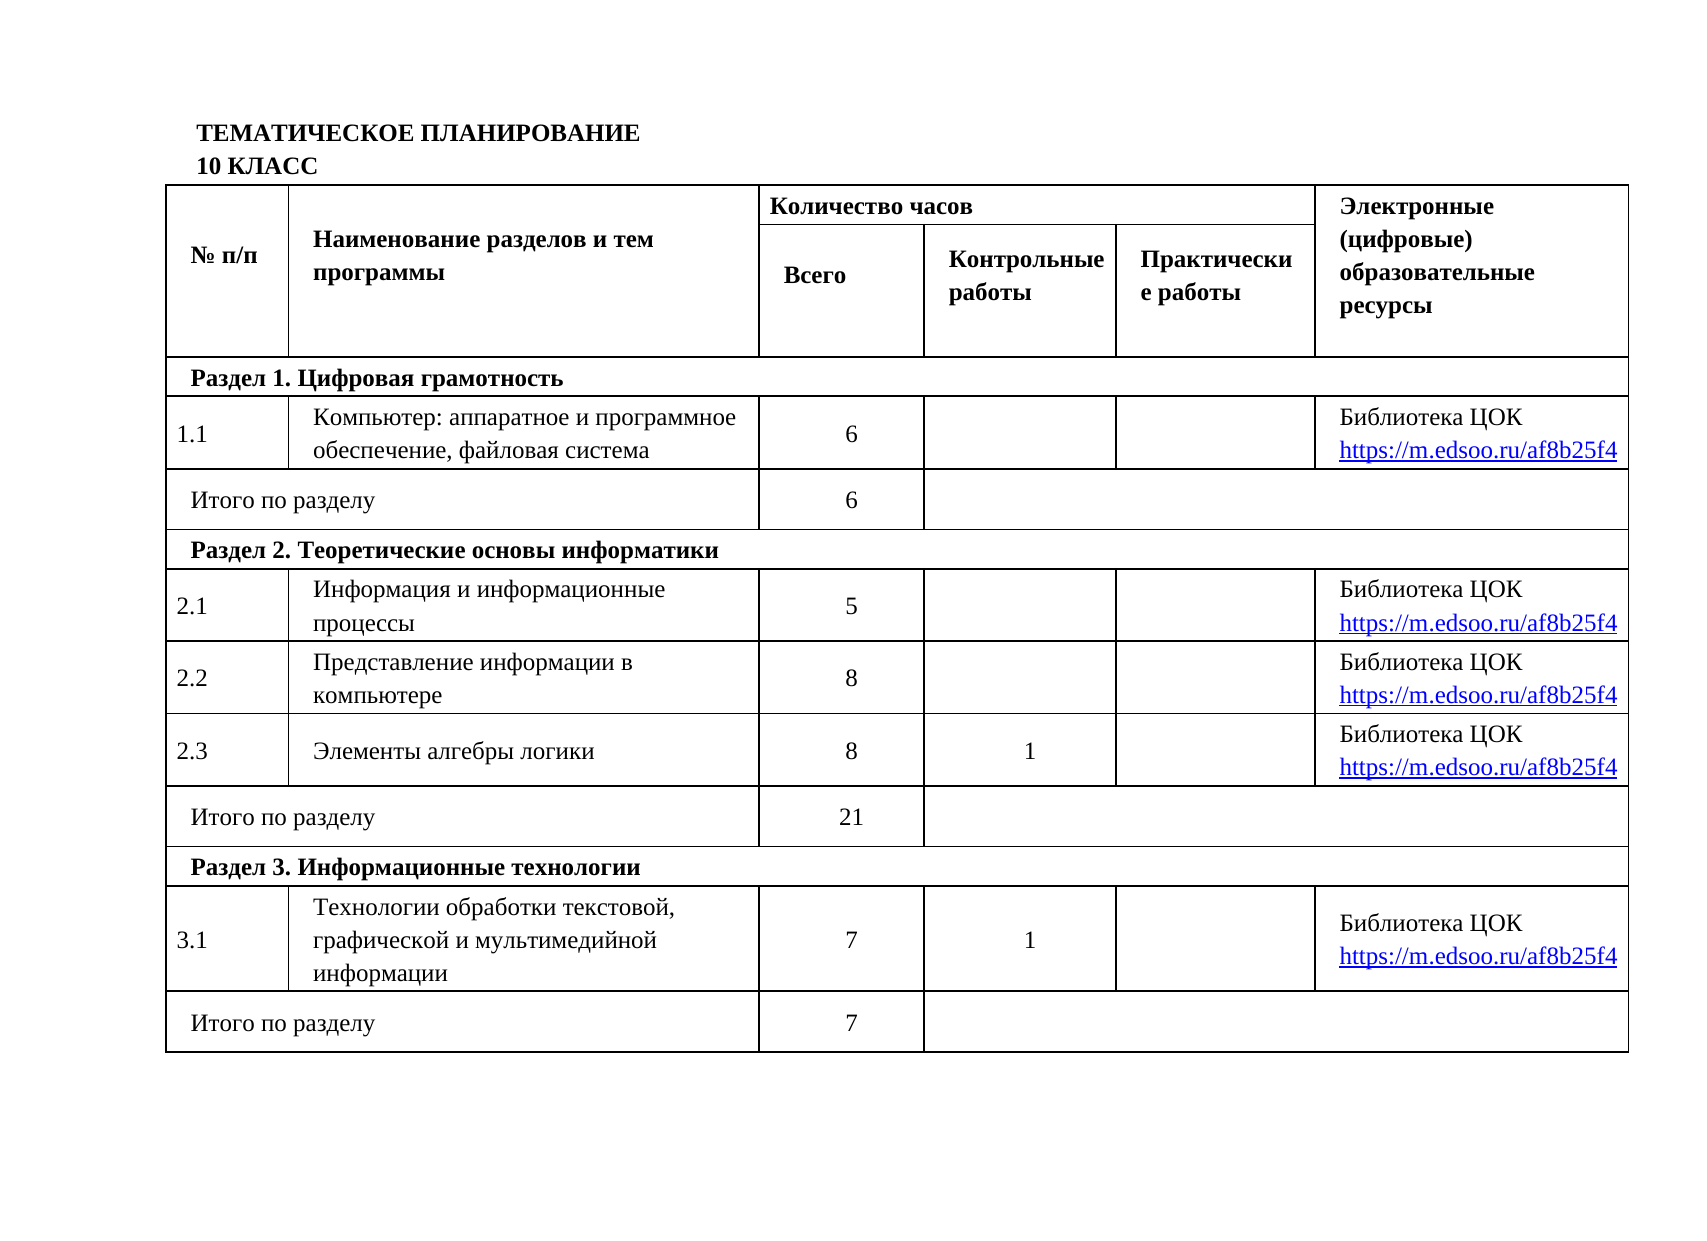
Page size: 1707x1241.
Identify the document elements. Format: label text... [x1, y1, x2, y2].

table_cell [925, 470, 1628, 528]
table_cell Всего [760, 225, 923, 356]
table_cell 1 [925, 714, 1115, 785]
table_cell 8 [760, 642, 923, 713]
table_cell [1117, 642, 1314, 713]
table_cell Библиотека ЦОК https://m.edsoo.ru/af8b25f4 [1316, 887, 1628, 990]
table_cell Информация и информационные процессы [289, 570, 758, 640]
table_cell 2.3 [167, 714, 288, 785]
table_cell 3.1 [167, 887, 288, 990]
table_cell Технологии обработки текстовой, графической и мультимедийной информации [289, 887, 758, 990]
table_cell [1117, 887, 1314, 990]
table_cell Контрольные работы [925, 225, 1115, 356]
table_cell Компьютер: аппаратное и программное обеспечение, файловая система [289, 397, 758, 468]
table_cell Библиотека ЦОК https://m.edsoo.ru/af8b25f4 [1316, 642, 1628, 713]
table_cell Библиотека ЦОК https://m.edsoo.ru/af8b25f4 [1316, 714, 1628, 785]
table_cell 1.1 [167, 397, 288, 468]
table_cell [1117, 570, 1314, 640]
table_cell Раздел 2. Теоретические основы информатики [167, 530, 1628, 568]
table_cell Представление информации в компьютере [289, 642, 758, 713]
table_header Количество часов [760, 186, 1314, 223]
table_cell 5 [760, 570, 923, 640]
table_cell Библиотека ЦОК https://m.edsoo.ru/af8b25f4 [1316, 397, 1628, 468]
table_cell [1117, 714, 1314, 785]
table_cell Раздел 3. Информационные технологии [167, 847, 1628, 885]
table_cell 2.2 [167, 642, 288, 713]
table_cell [925, 397, 1115, 468]
table_cell [925, 992, 1628, 1051]
table_cell 21 [760, 787, 923, 846]
table_cell Библиотека ЦОК https://m.edsoo.ru/af8b25f4 [1316, 570, 1628, 640]
table_cell 7 [760, 992, 923, 1051]
table_cell 7 [760, 887, 923, 990]
table_cell 2.1 [167, 570, 288, 640]
table_cell Итого по разделу [167, 470, 758, 528]
table_cell [925, 642, 1115, 713]
table_cell Элементы алгебры логики [289, 714, 758, 785]
text ТЕМАТИЧЕСКОЕ ПЛАНИРОВАНИЕ [190, 118, 1618, 147]
table_cell Итого по разделу [167, 787, 758, 846]
table_cell Практические работы [1117, 225, 1314, 356]
table_cell 8 [760, 714, 923, 785]
text 10 КЛАСС [190, 151, 1618, 180]
table_cell 6 [760, 470, 923, 528]
table_cell 6 [760, 397, 923, 468]
table_cell Итого по разделу [167, 992, 758, 1051]
table_cell 1 [925, 887, 1115, 990]
table_header № п/п [167, 186, 288, 356]
table_cell [925, 787, 1628, 846]
table_header Наименование разделов и тем программы [289, 186, 758, 356]
table_cell Раздел 1. Цифровая грамотность [167, 358, 1628, 395]
table_cell [1117, 397, 1314, 468]
table_cell [925, 570, 1115, 640]
table_header Электронные (цифровые) образовательные ресурсы [1316, 186, 1628, 356]
